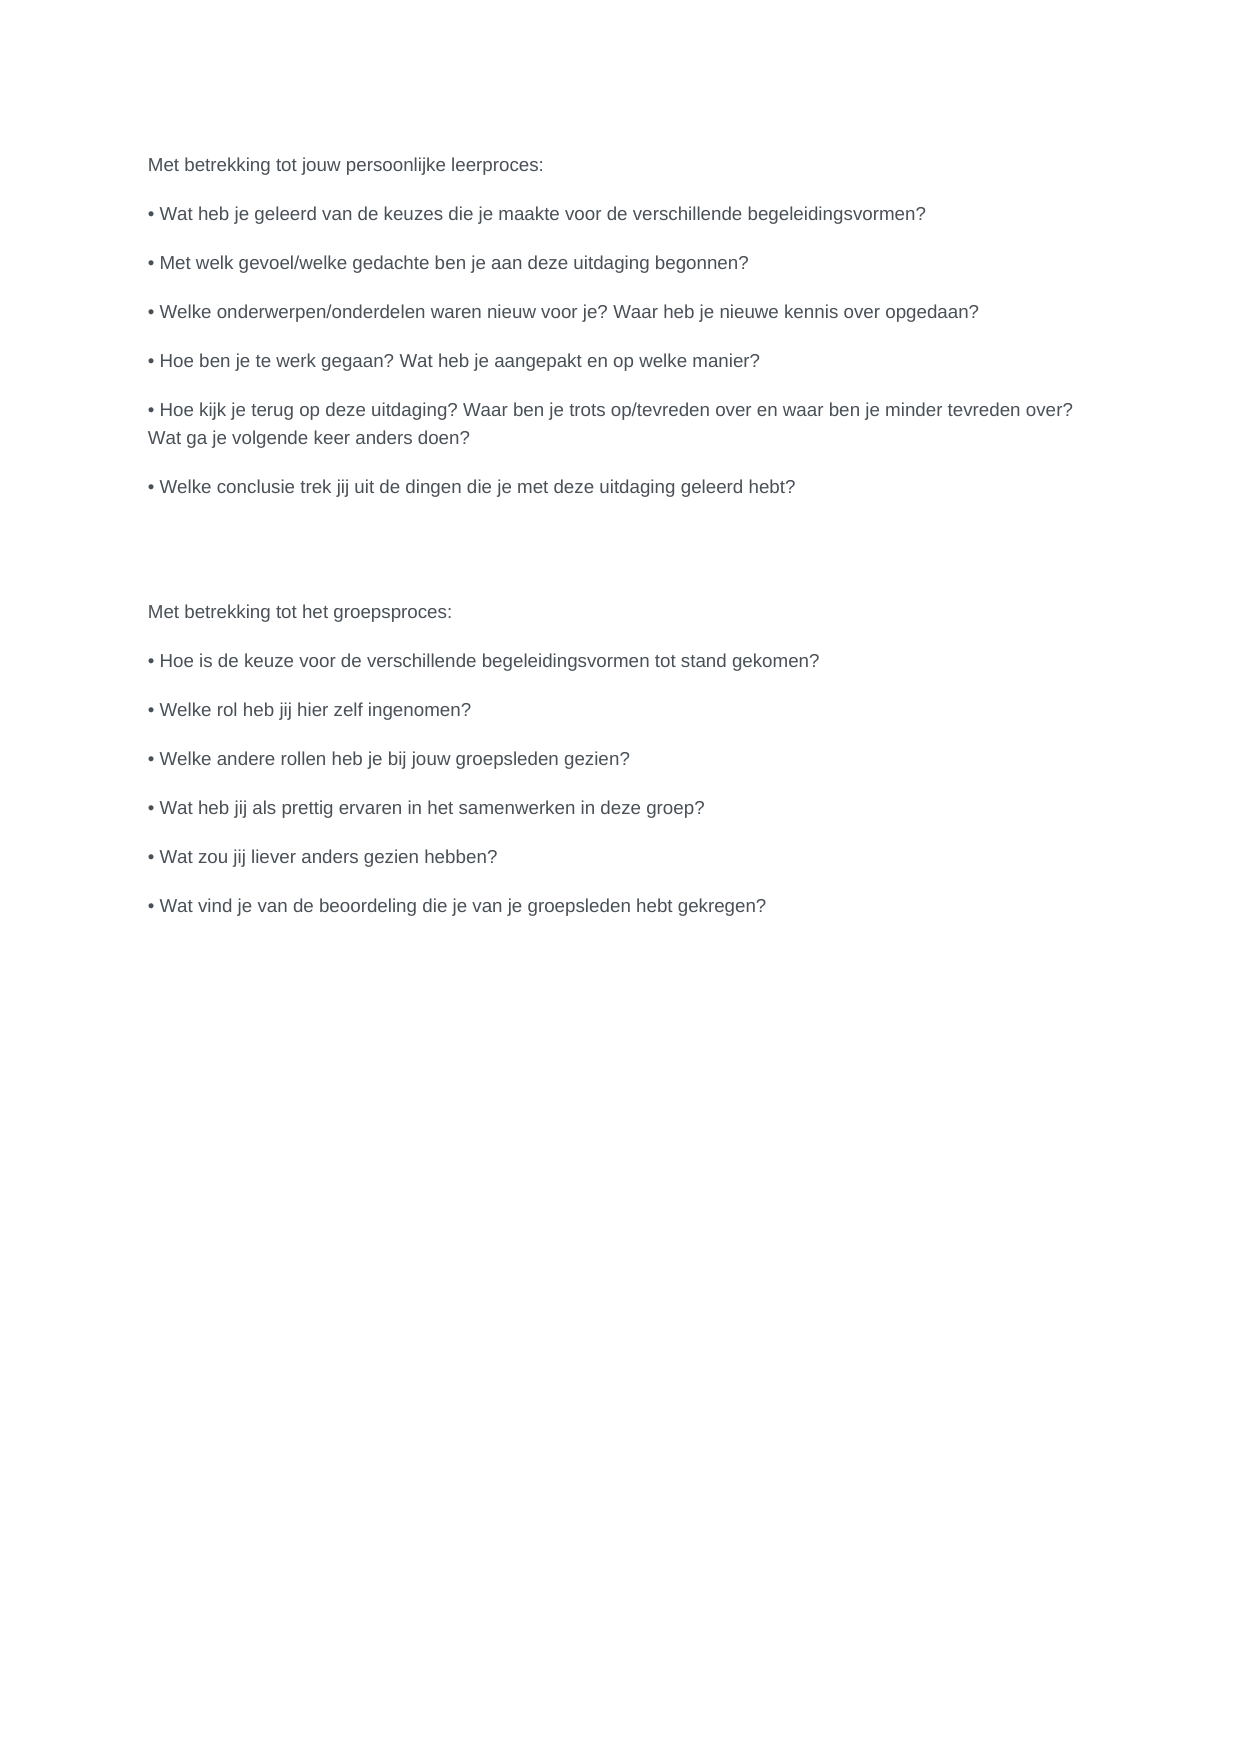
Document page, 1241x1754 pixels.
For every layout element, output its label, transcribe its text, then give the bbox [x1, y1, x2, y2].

text • Welke onderwerpen/onderdelen waren nieuw voor je? Waar heb je nieuwe kennis over opgedaan? [148, 294, 1093, 322]
text Met betrekking tot jouw persoonlijke leerproces: [148, 148, 1093, 176]
text • Wat zou jij liever anders gezien hebben? [148, 839, 1093, 867]
text Met betrekking tot het groepsproces: [148, 567, 1093, 623]
text • Wat vind je van de beoordeling die je van je groepsleden hebt gekregen? [148, 888, 1093, 916]
text • Hoe is de keuze voor de verschillende begeleidingsvormen tot stand gekomen? [148, 643, 1093, 672]
text • Hoe kijk je terug op deze uitdaging? Waar ben je trots op/tevreden over en waar ben je minder tevreden over? Wat ga je volgende keer anders doen? [148, 392, 1093, 448]
text • Welke conclusie trek jij uit de dingen die je met deze uitdaging geleerd hebt? [148, 469, 1093, 497]
text • Welke rol heb jij hier zelf ingenomen? [148, 692, 1093, 721]
text • Wat heb je geleerd van de keuzes die je maakte voor de verschillende begeleidingsvormen? [148, 196, 1093, 224]
text • Met welk gevoel/welke gedachte ben je aan deze uitdaging begonnen? [148, 245, 1093, 273]
text • Welke andere rollen heb je bij jouw groepsleden gezien? [148, 741, 1093, 769]
text • Hoe ben je te werk gegaan? Wat heb je aangepakt en op welke manier? [148, 343, 1093, 371]
text • Wat heb jij als prettig ervaren in het samenwerken in deze groep? [148, 790, 1093, 818]
